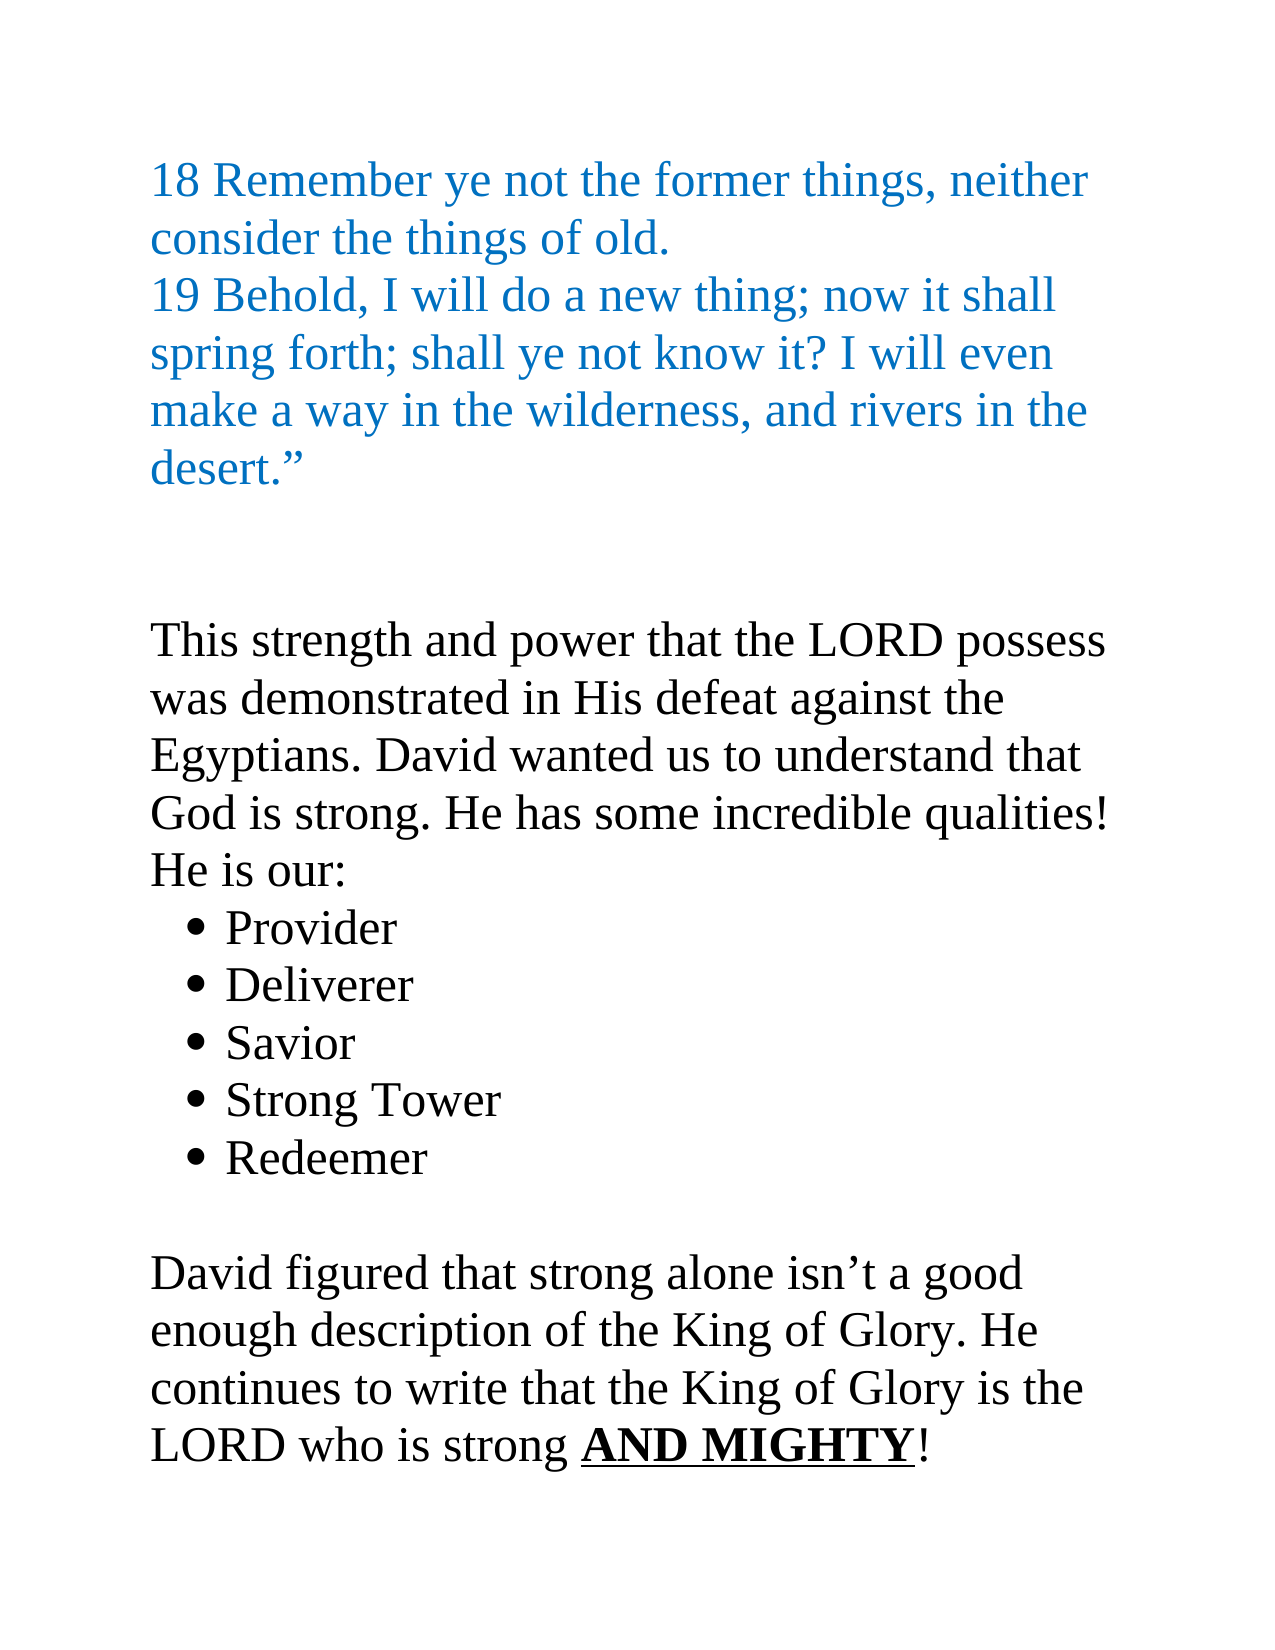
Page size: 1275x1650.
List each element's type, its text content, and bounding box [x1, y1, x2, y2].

text 18 Remember ye not the former things, neither consider the things of old. [150, 150, 1125, 265]
list Deliverer [187, 955, 1125, 1012]
text This strength and power that the LORD possess was demonstrated in His defeat against the Egyptians. David wanted us to understand that God is strong. He has some incredible qualities! He is our: [150, 610, 1125, 897]
list Savior [187, 1012, 1125, 1070]
text 19 Behold, I will do a new thing; now it shall spring forth; shall ye not know it? I will even make a way in the wilderness, and rivers in the desert.” [150, 265, 1125, 495]
list Redeemer [187, 1127, 1125, 1185]
text David figured that strong alone isn’t a good enough description of the King of Glory. He continues to write that the King of Glory is the LORD who is strong AND MIGHTY! [150, 1242, 1125, 1472]
list Strong Tower [187, 1070, 1125, 1127]
list Provider [187, 897, 1125, 955]
